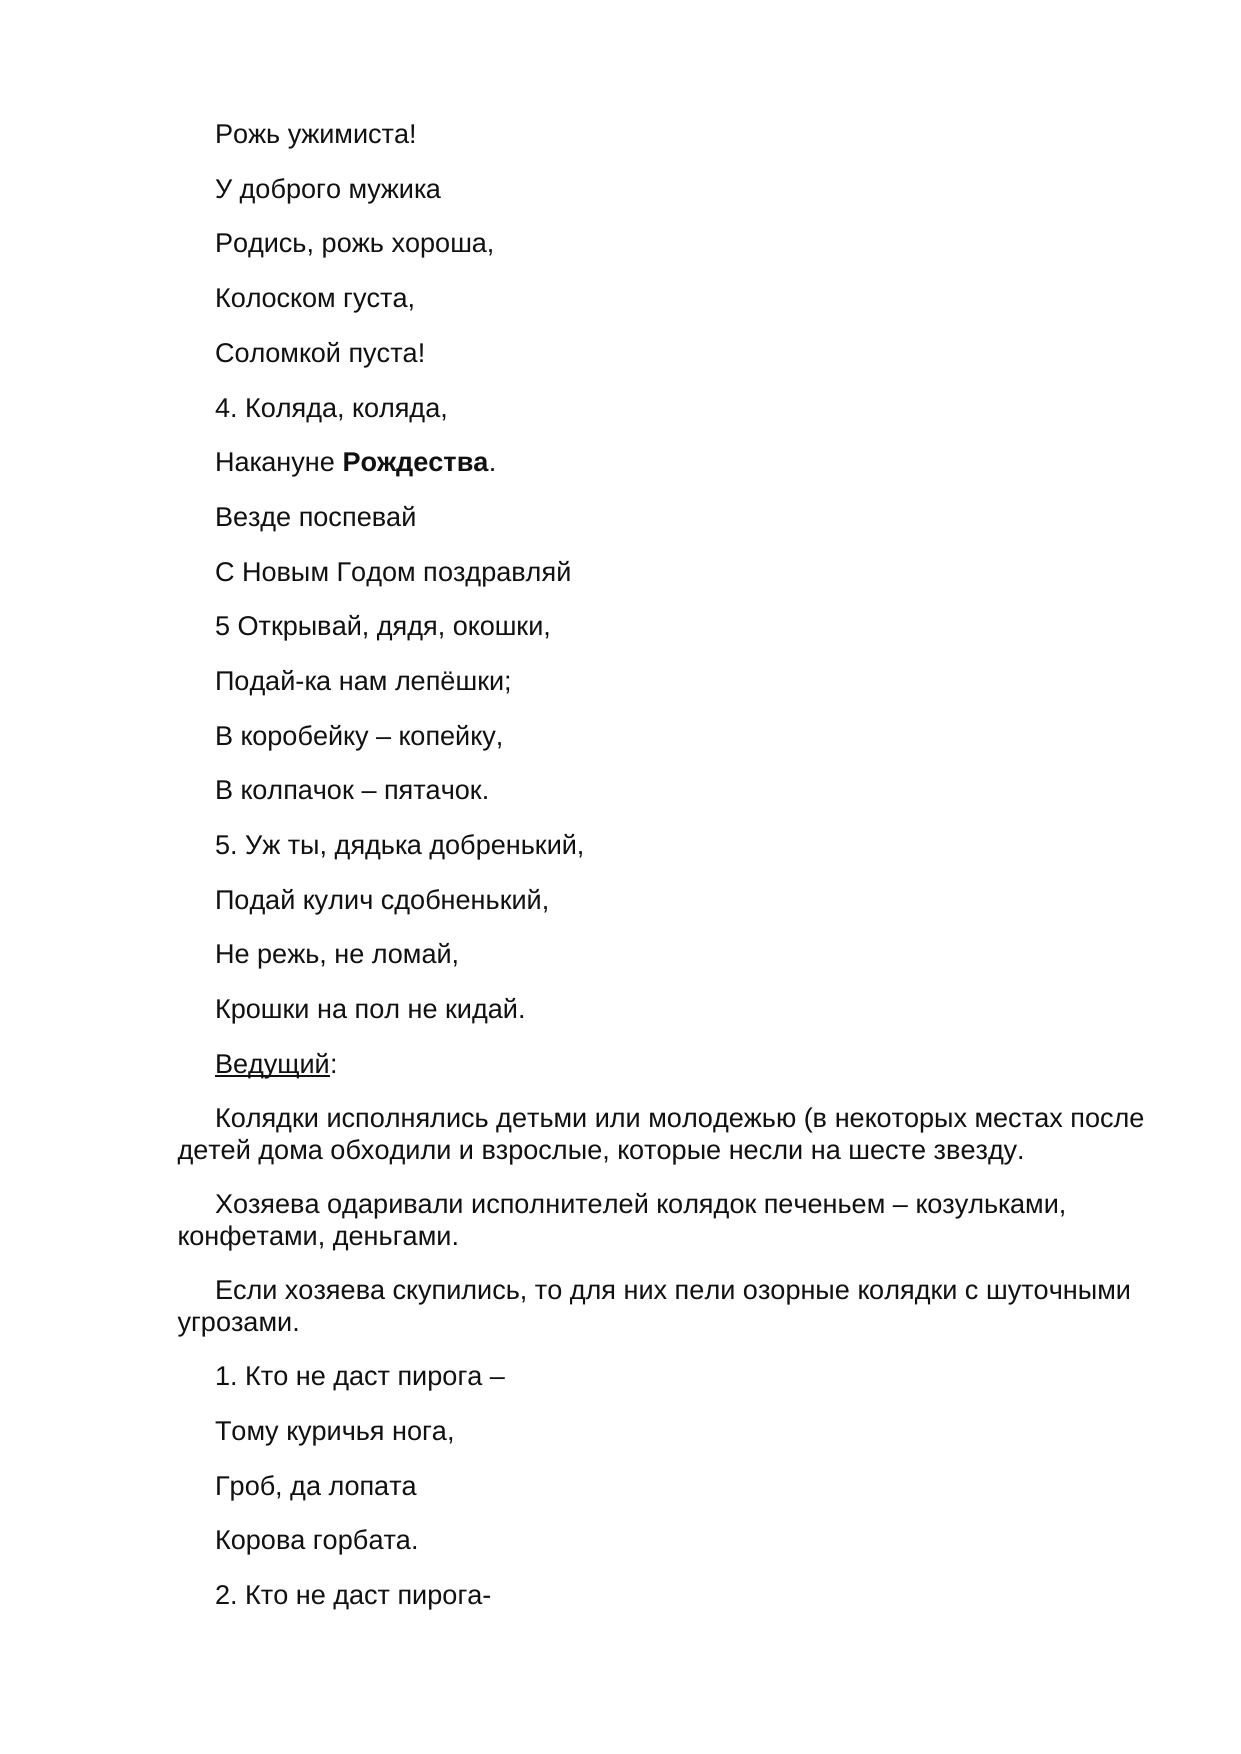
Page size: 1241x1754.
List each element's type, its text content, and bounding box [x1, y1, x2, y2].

text Колоском густа, [177, 282, 1152, 313]
text Крошки на пол не кидай. [177, 993, 1152, 1024]
text Хозяева одаривали исполнителей колядок печеньем – козульками, конфетами, деньгами. [177, 1188, 1152, 1251]
text Подай кулич сдобненький, [177, 884, 1152, 915]
text С Новым Годом поздравляй [177, 556, 1152, 587]
text Подай-ка нам лепёшки; [177, 665, 1152, 696]
text Гроб, да лопата [177, 1470, 1152, 1501]
text Везде поспевай [177, 501, 1152, 532]
text В колпачок – пятачок. [177, 774, 1152, 806]
text В коробейку – копейку, [177, 720, 1152, 751]
text 5. Уж ты, дядька добренький, [177, 829, 1152, 860]
text 1. Кто не даст пирога – [177, 1360, 1152, 1392]
text Рожь ужимиста! [177, 118, 1152, 149]
text У доброго мужика [177, 173, 1152, 204]
text Соломкой пуста! [177, 337, 1152, 368]
text Накануне Рождества. [177, 446, 1152, 477]
text Родись, рожь хороша, [177, 227, 1152, 259]
text Колядки исполнялись детьми или молодежью (в некоторых местах после детей дома обходили и взрослые, которые несли на шесте звезду. [177, 1102, 1152, 1165]
text Не режь, не ломай, [177, 938, 1152, 970]
text 4. Коляда, коляда, [177, 392, 1152, 423]
text Если хозяева скупились, то для них пели озорные колядки с шуточными угрозами. [177, 1274, 1152, 1337]
text Ведущий: [177, 1048, 1152, 1079]
text Корова горбата. [177, 1524, 1152, 1556]
text Тому куричья нога, [177, 1415, 1152, 1446]
text 2. Кто не даст пирога- [177, 1579, 1152, 1610]
text 5 Открывай, дядя, окошки, [177, 610, 1152, 642]
